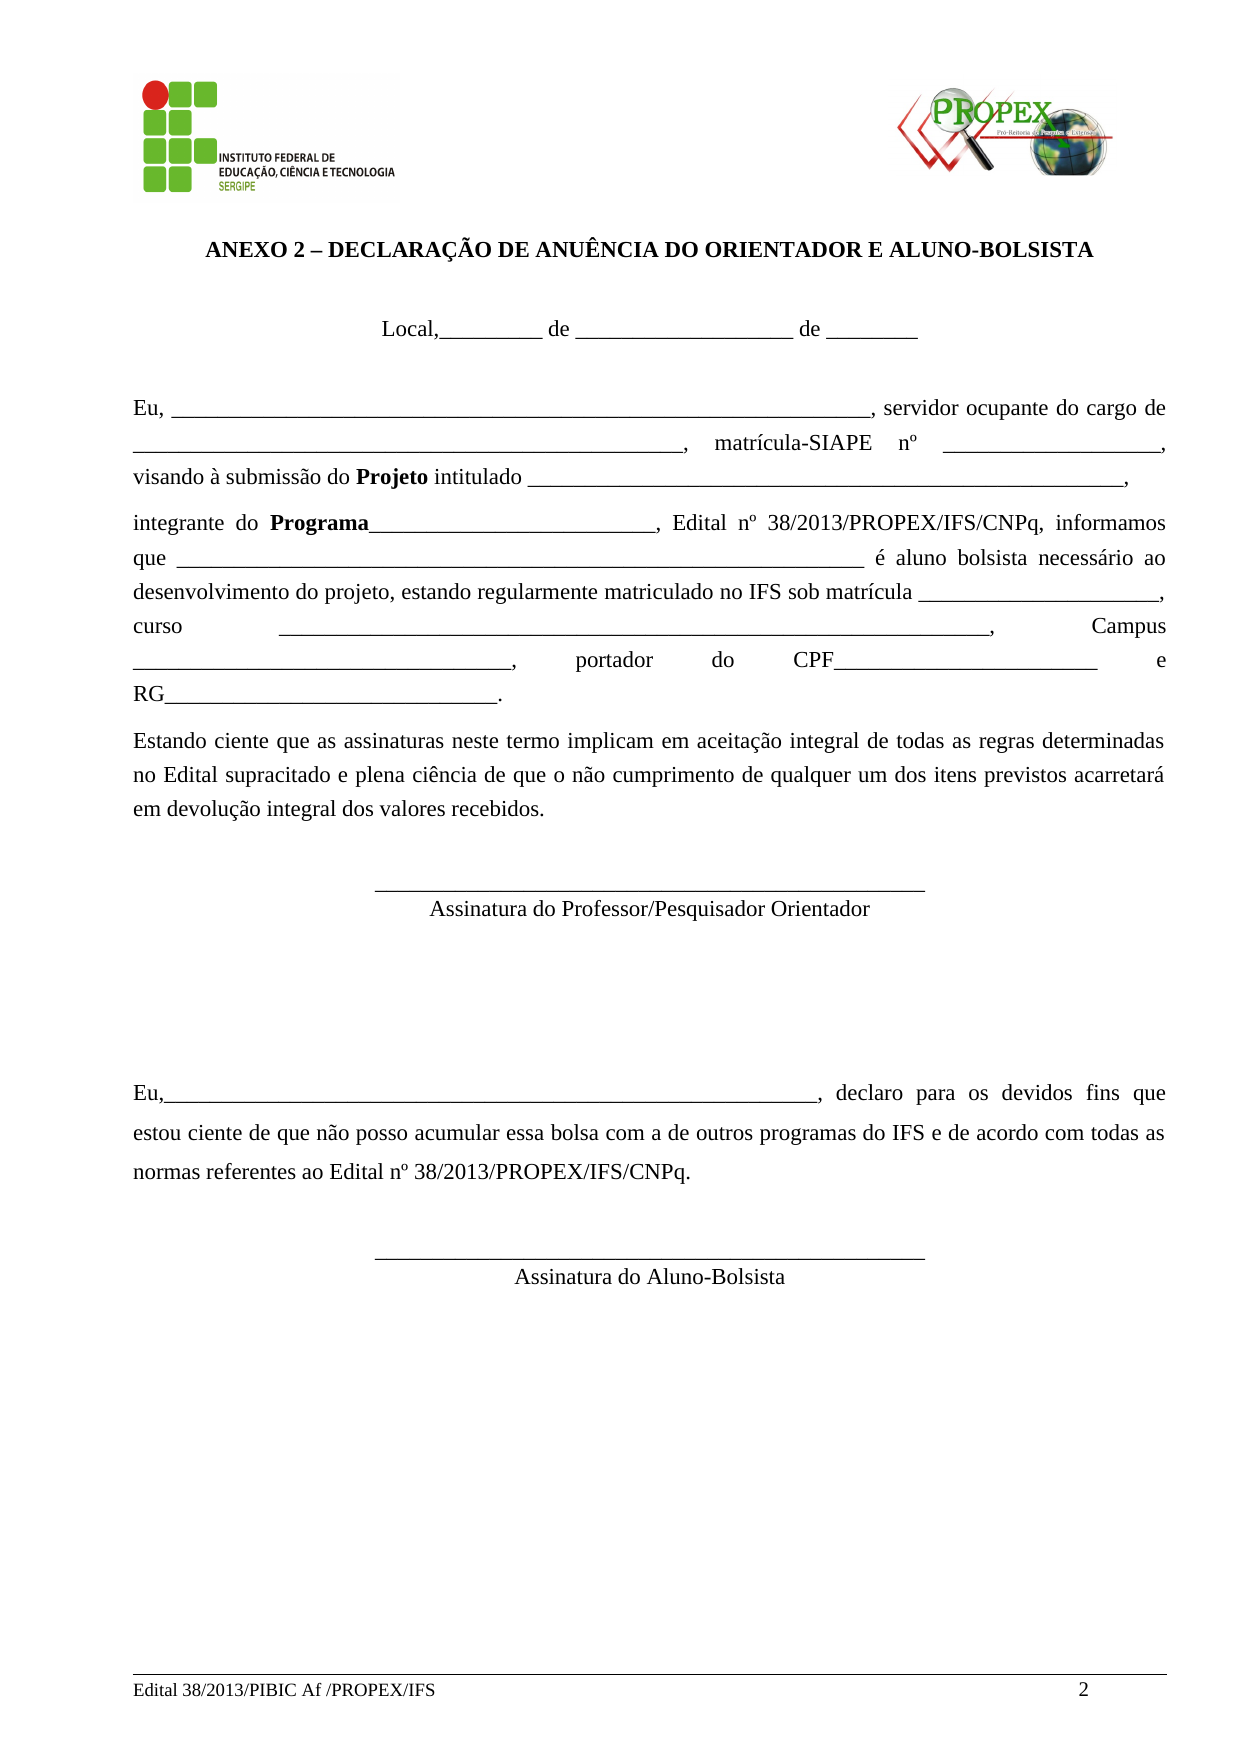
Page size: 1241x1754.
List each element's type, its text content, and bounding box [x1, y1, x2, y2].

picture [887, 74, 1117, 176]
text ANEXO 2 – DECLARAÇÃO DE ANUÊNCIA DO ORIENTADOR E ALUNO-BOLSISTA [133, 236, 1167, 263]
picture [132, 73, 401, 203]
text integrante do Programa_________________________, Edital nº 38/2013/PROPEX/IFS/CNPq, informamos que ____________________________________________________________ é aluno bolsista necessário ao desenvolvimento do projeto, estando regularmente matriculado no IFS sob matrícula _____________________, curso ______________________________________________________________, Campus _________________________________, portador do CPF_______________________ e RG_____________________________. [133, 509, 1167, 707]
text Assinatura do Professor/Pesquisador Orientador [133, 894, 1167, 921]
text ________________________________________________ [133, 868, 1167, 894]
text Estando ciente que as assinaturas neste termo implicam em aceitação integral de todas as regras determinadas no Edital supracitado e plena ciência de que o não cumprimento de qualquer um dos itens previstos acarretará em devolução integral dos valores recebidos. [133, 727, 1167, 822]
text Eu,_________________________________________________________, declaro para os devidos fins que estou ciente de que não posso acumular essa bolsa com a de outros programas do IFS e de acordo com todas as normas referentes ao Edital nº 38/2013/PROPEX/IFS/CNPq. [133, 1079, 1167, 1184]
text Assinatura do Aluno-Bolsista [133, 1263, 1167, 1289]
text Eu, _____________________________________________________________, servidor ocupante do cargo de ________________________________________________, matrícula-SIAPE nº ___________________, visando à submissão do Projeto intitulado ____________________________________________________, [133, 394, 1167, 489]
text Local,_________ de ___________________ de ________ [133, 315, 1167, 342]
text ________________________________________________ [133, 1236, 1167, 1263]
